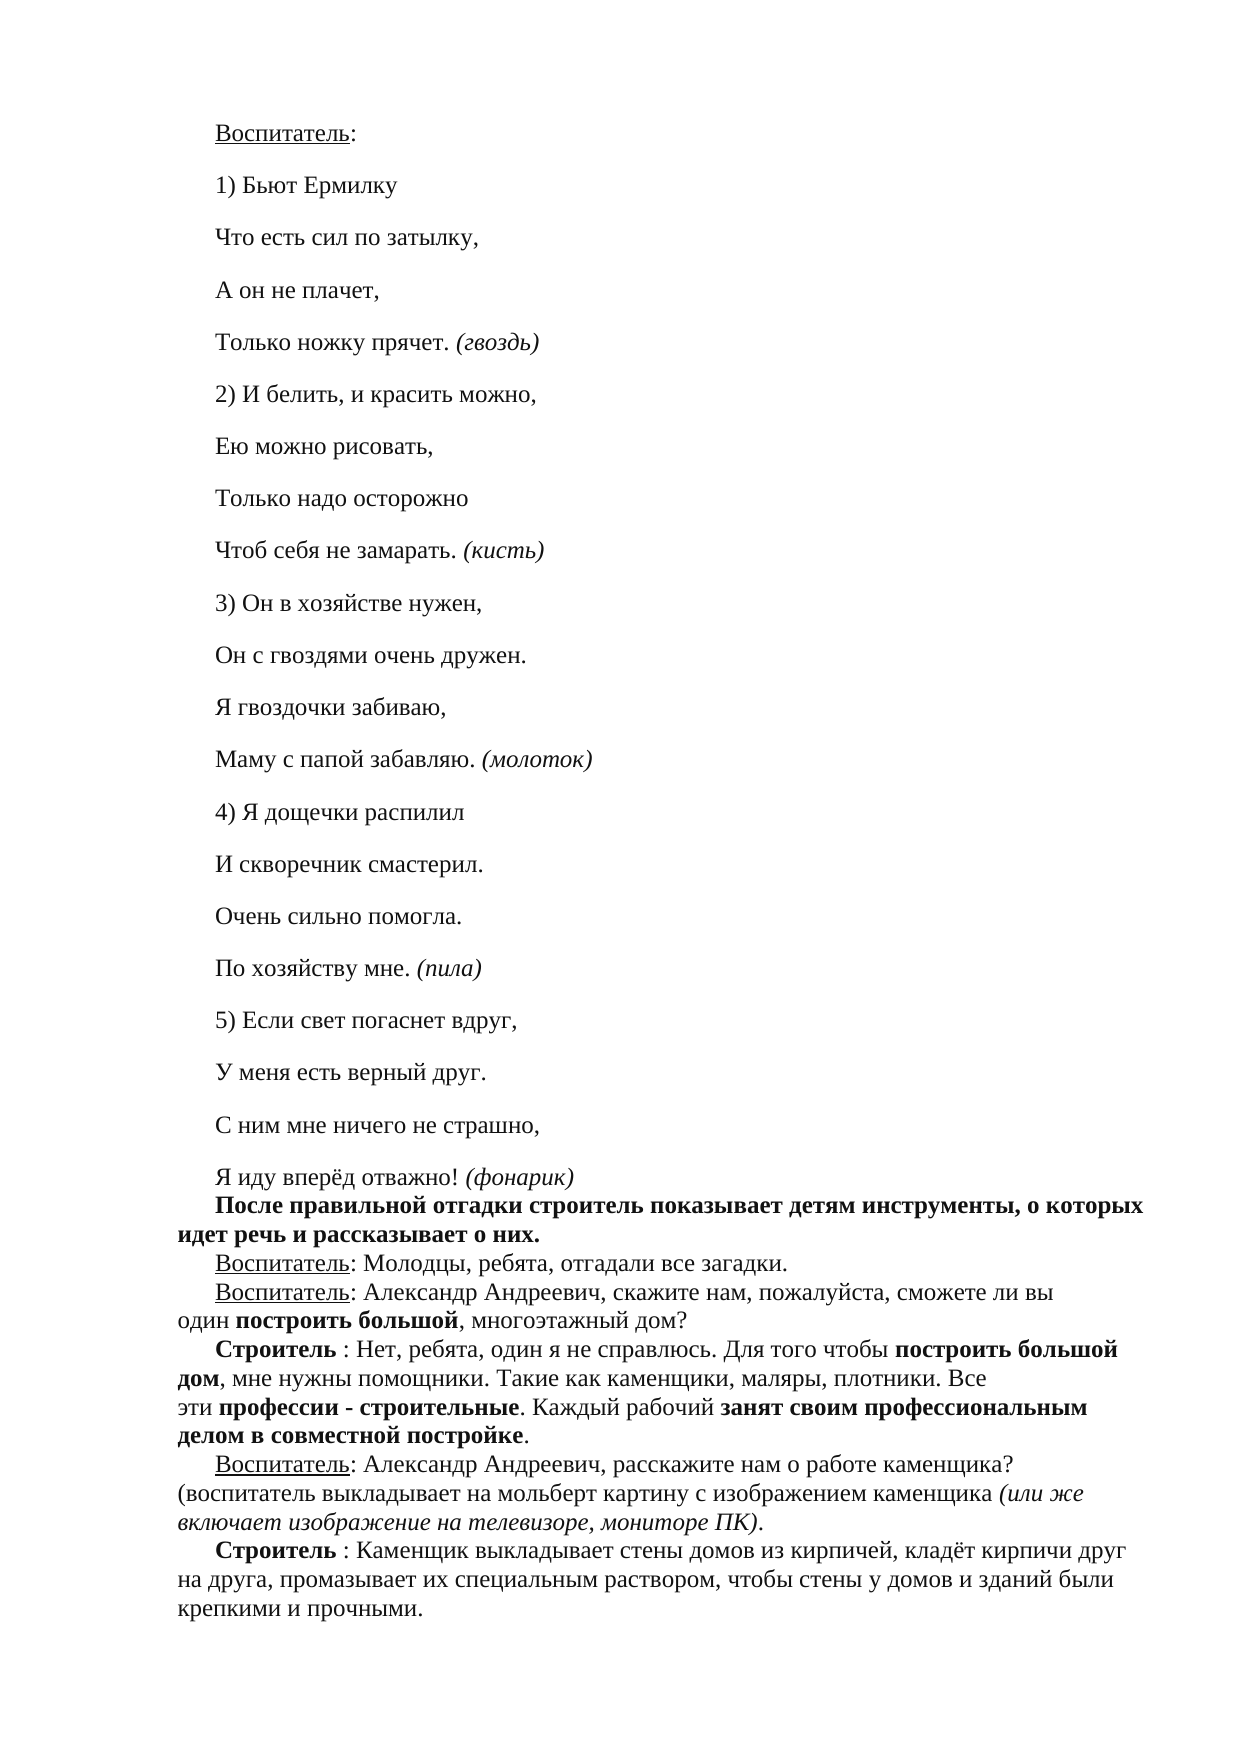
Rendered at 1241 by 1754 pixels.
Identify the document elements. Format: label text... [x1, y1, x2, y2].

text По хозяйству мне. (пила) [177, 953, 1152, 982]
text 2) И белить, и красить можно, [177, 379, 1152, 408]
text С ним мне ничего не страшно, [177, 1110, 1152, 1138]
text И скворечник смастерил. [177, 849, 1152, 877]
text Строитель : Каменщик выкладывает стены домов из кирпичей, кладёт кирпичи друг на друга, промазывает их специальным раствором, чтобы стены у домов и зданий были крепкими и прочными. [177, 1536, 1152, 1622]
text Воспитатель: Молодцы, ребята, отгадали все загадки. [177, 1248, 1152, 1277]
text Я гвоздочки забиваю, [177, 692, 1152, 721]
text У меня есть верный друг. [177, 1057, 1152, 1086]
text Я иду вперёд отважно! (фонарик) [177, 1162, 1152, 1191]
text Воспитатель: [177, 118, 1152, 147]
text Строитель : Нет, ребята, один я не справлюсь. Для того чтобы построить большой дом, мне нужны помощники. Такие как каменщики, маляры, плотники. Все эти профессии - строительные. Каждый рабочий занят своим профессиональным делом в совместной постройке. [177, 1334, 1152, 1449]
text Он с гвоздями очень дружен. [177, 640, 1152, 669]
text После правильной отгадки строитель показывает детям инструменты, о которых идет речь и рассказывает о них. [177, 1191, 1152, 1248]
text Только ножку прячет. (гвоздь) [177, 327, 1152, 356]
text Воспитатель: Александр Андреевич, расскажите нам о работе каменщика? (воспитатель выкладывает на мольберт картину с изображением каменщика (или же включает изображение на телевизоре, мониторе ПК). [177, 1449, 1152, 1536]
text Воспитатель: Александр Андреевич, скажите нам, пожалуйста, сможете ли вы один построить большой, многоэтажный дом? [177, 1277, 1152, 1334]
text 3) Он в хозяйстве нужен, [177, 588, 1152, 617]
text Ею можно рисовать, [177, 431, 1152, 460]
text Очень сильно помогла. [177, 901, 1152, 930]
text 4) Я дощечки распилил [177, 797, 1152, 825]
text Только надо осторожно [177, 483, 1152, 512]
text 5) Если свет погаснет вдруг, [177, 1005, 1152, 1034]
text Чтоб себя не замарать. (кисть) [177, 536, 1152, 564]
text 1) Бьют Ермилку [177, 170, 1152, 199]
text Маму с папой забавляю. (молоток) [177, 744, 1152, 773]
text Что есть сил по затылку, [177, 222, 1152, 251]
text А он не плачет, [177, 275, 1152, 303]
